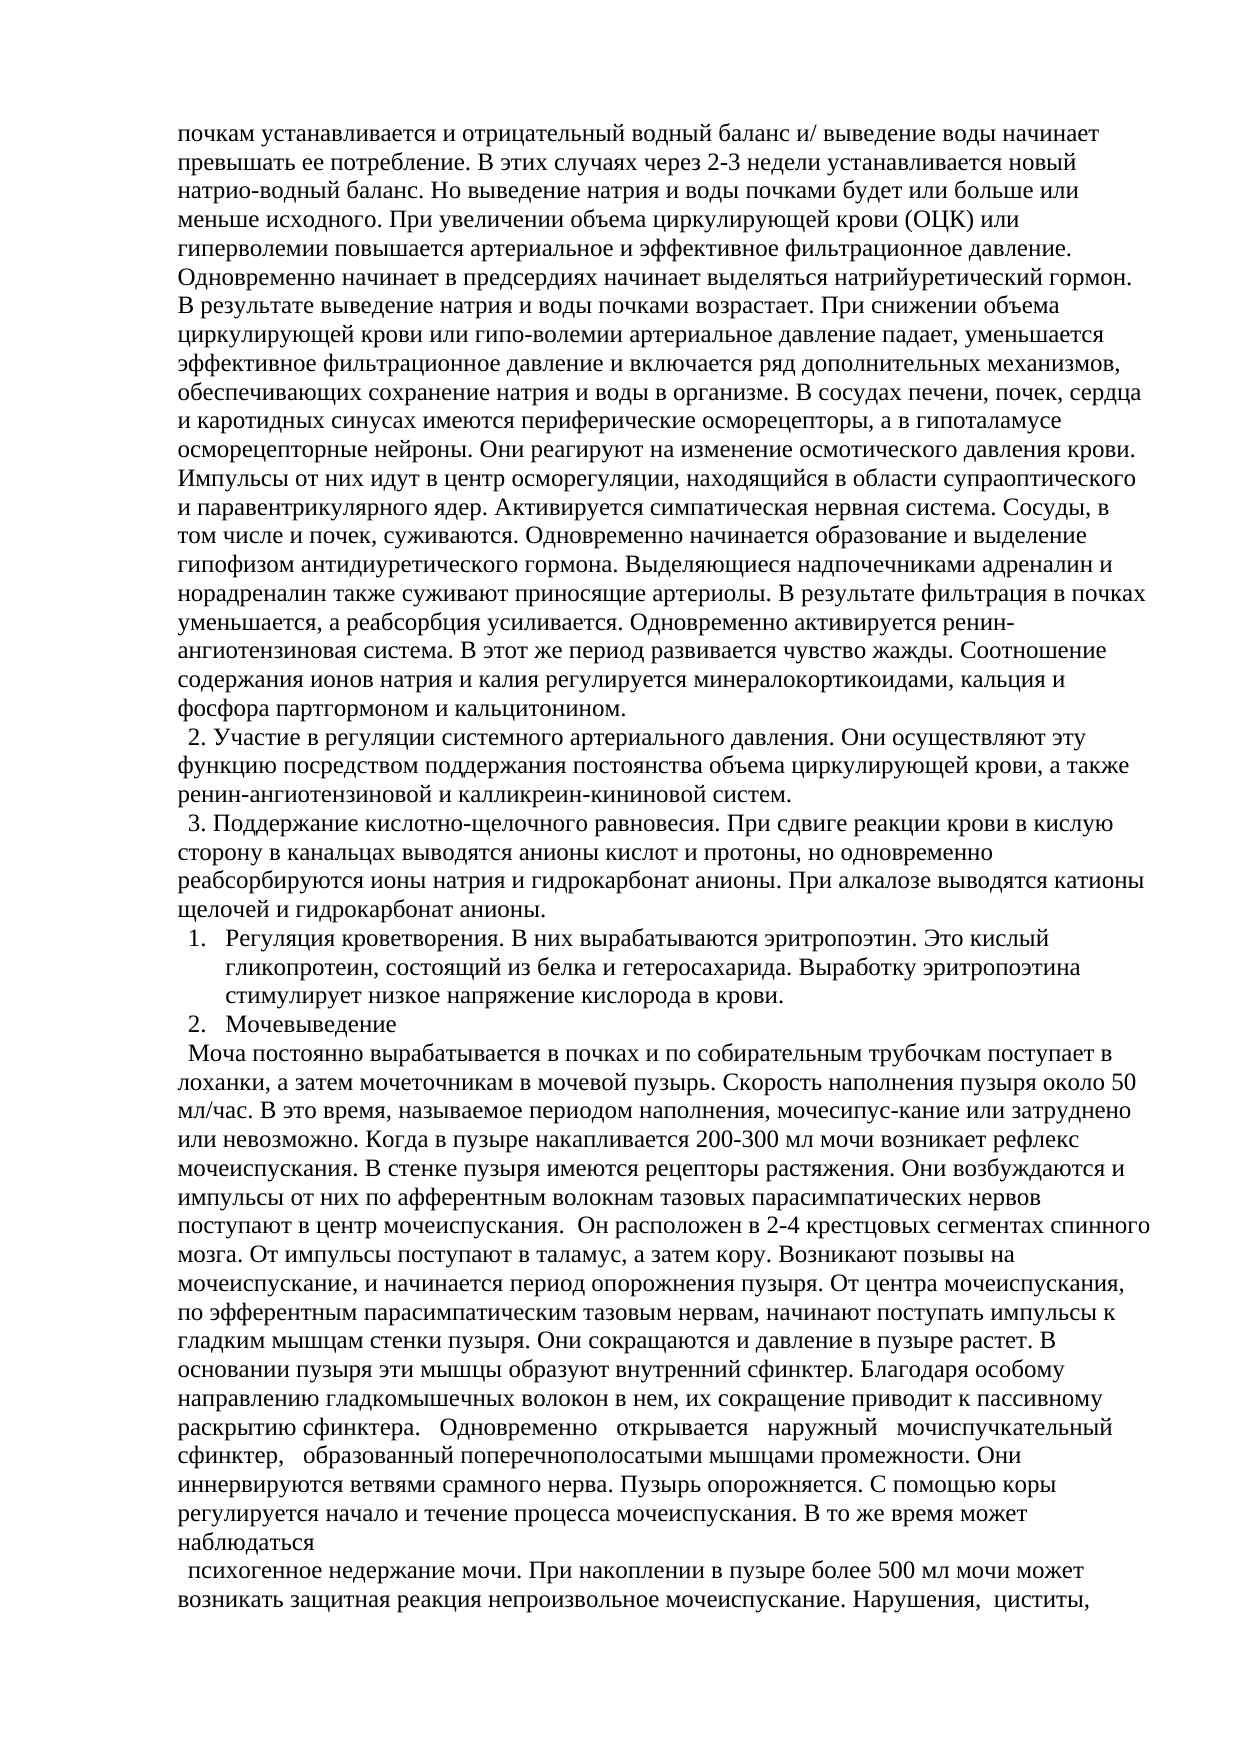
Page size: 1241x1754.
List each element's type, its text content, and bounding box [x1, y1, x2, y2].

text 3. Поддержание кислотно-щелочного равновесия. При сдвиге реакции крови в кислую сторону в канальцах выводятся анионы кислот и протоны, но одновременно реабсорбируются ионы натрия и гидрокарбонат анионы. При алкалозе выводятся катионы щелочей и гидрокарбонат анионы. [177, 808, 1152, 923]
list Регуляция кроветворения. В них вырабатываются эритропоэтин. Это кислый гликопротеин, состоящий из белка и гетеросахарида. Выработку эритропоэтина стимулирует низкое напряжение кислорода в крови. [188, 923, 1152, 1009]
list Мочевыведение [188, 1009, 1152, 1038]
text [177, 1556, 1152, 1613]
text 2. Участие в регуляции системного артериального давления. Они осуществляют эту функцию посредством поддержания постоянства объема циркулирующей крови, а также ренин-ангиотензиновой и калликреин-кининовой систем. [177, 722, 1152, 808]
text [177, 118, 1152, 722]
text Моча постоянно вырабатывается в почках и по собирательным трубочкам поступает в лоханки, а затем мочеточникам в мочевой пузырь. Скорость наполнения пузыря около 50 мл/час. В это время, называемое периодом наполнения, мочесипус-кание или затруднено или невозможно. Когда в пузыре накапливается 200-300 мл мочи возникает рефлекс мочеиспускания. В стенке пузыря имеются рецепторы растяжения. Они возбуждаются и импульсы от них по афферентным волокнам тазовых парасимпатических нервов поступают в центр мочеиспускания. Он расположен в 2-4 крестцовых сегментах спинного мозга. От импульсы поступают в таламус, а затем кору. Возникают позывы на мочеиспускание, и начинается период опорожнения пузыря. От центра мочеиспускания, по эфферентным парасимпатическим тазовым нервам, начинают поступать импульсы к гладким мышцам стенки пузыря. Они сокращаются и давление в пузыре растет. В основании пузыря эти мышцы образуют внутренний сфинктер. Благодаря особому направлению гладкомышечных волокон в нем, их сокращение приводит к пассивному раскрытию сфинктера. Одновременно открывается наружный мочиспучкательный сфинктер, образованный поперечнополосатыми мышцами промежности. Они иннервируются ветвями срамного нерва. Пузырь опорожняется. С помощью коры регулируется начало и течение процесса мочеиспускания. В то же время может наблюдаться [177, 1038, 1152, 1556]
